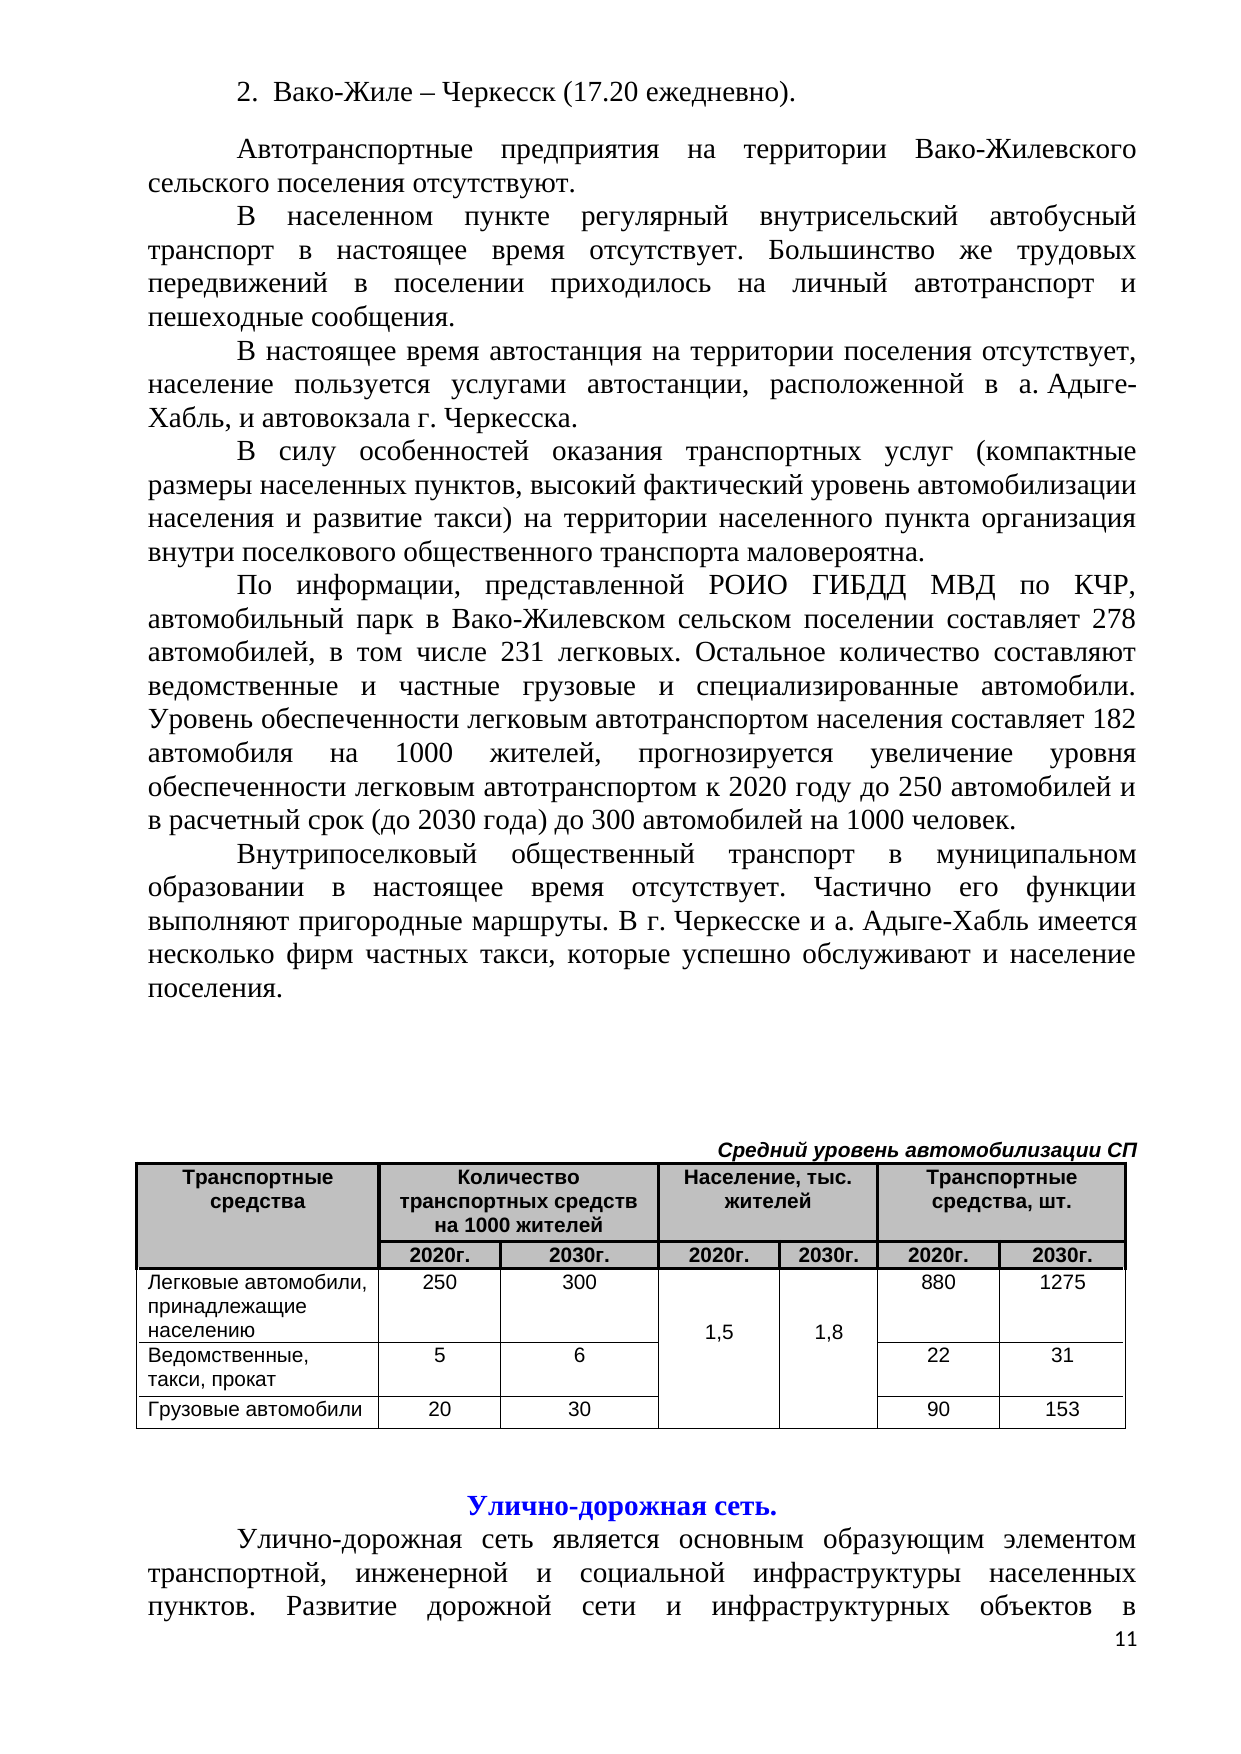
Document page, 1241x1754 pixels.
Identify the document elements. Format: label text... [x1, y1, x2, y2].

table_cell 250 [379, 1270, 500, 1342]
text В населенном пункте регулярный внутрисельский автобусный транспорт в настоящее время отсутствует. Большинство же трудовых передвижений в поселении приходилось на личный автотранспорт и пешеходные сообщения. [148, 198, 1137, 333]
table_header Транспортные средства, шт. [879, 1165, 1124, 1240]
table_cell 1,5 [659, 1270, 779, 1428]
text Средний уровень автомобилизации СП [148, 1138, 1137, 1162]
subtitle Улично-дорожная сеть. [335, 1488, 1137, 1521]
table_cell 153 [1000, 1396, 1125, 1428]
table_cell 2020г. [879, 1243, 998, 1267]
text В настоящее время автостанция на территории поселения отсутствует, население пользуется услугами автостанции, расположенной в а. Адыге-Хабль, и автовокзала г. Черкесска. [148, 333, 1137, 433]
table_cell 90 [878, 1397, 999, 1428]
table_cell 2020г. [660, 1243, 778, 1267]
table_cell 22 [878, 1343, 999, 1396]
table_cell 30 [501, 1397, 658, 1428]
text 2. Вако-Жиле – Черкесск (17.20 ежедневно). [148, 74, 1137, 107]
table_cell 20 [379, 1397, 500, 1428]
table_cell 6 [501, 1343, 658, 1396]
table_cell Ведомственные, такси, прокат [137, 1342, 378, 1396]
table_cell 5 [379, 1343, 500, 1396]
table_cell Грузовые автомобили [137, 1396, 378, 1428]
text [148, 1521, 1137, 1622]
table_cell 1,8 [780, 1270, 877, 1428]
text Внутрипоселковый общественный транспорт в муниципальном образовании в настоящее время отсутствует. Частично его функции выполняют пригородные маршруты. В г. Черкесске и а. Адыге-Хабль имеется несколько фирм частных такси, которые успешно обслуживают и население поселения. [148, 836, 1137, 1003]
table_cell 31 [1000, 1342, 1125, 1396]
table_cell 1275 [1000, 1267, 1125, 1342]
table_cell 2030г. [502, 1243, 657, 1267]
table_cell 300 [501, 1270, 658, 1342]
table_cell 2030г. [1001, 1243, 1124, 1267]
text Автотранспортные предприятия на территории Вако-Жилевского сельского поселения отсутствуют. [148, 131, 1137, 198]
text По информации, представленной РОИО ГИБДД МВД по КЧР, автомобильный парк в Вако-Жилевском сельском поселении составляет 278 автомобилей, в том числе 231 легковых. Остальное количество составляют ведомственные и частные грузовые и специализированные автомобили. Уровень обеспеченности легковым автотранспортом населения составляет 182 автомобиля на 1000 жителей, прогнозируется увеличение уровня обеспеченности легковым автотранспортом к 2020 году до 250 автомобилей и в расчетный срок (до 2030 года) до 300 автомобилей на 1000 человек. [148, 567, 1137, 836]
table_cell Легковые автомобили, принадлежащие населению [137, 1267, 378, 1342]
table_cell 2020г. [381, 1243, 499, 1267]
text В силу особенностей оказания транспортных услуг (компактные размеры населенных пунктов, высокий фактический уровень автомобилизации населения и развитие такси) на территории населенного пункта организация внутри поселкового общественного транспорта маловероятна. [148, 433, 1137, 567]
table_cell 2030г. [781, 1243, 876, 1267]
table_cell 880 [878, 1270, 999, 1342]
table_header Население, тыс. жителей [660, 1165, 876, 1240]
table_header Транспортные средства [138, 1165, 377, 1267]
table_header Количество транспортных средств на 1000 жителей [381, 1165, 657, 1240]
